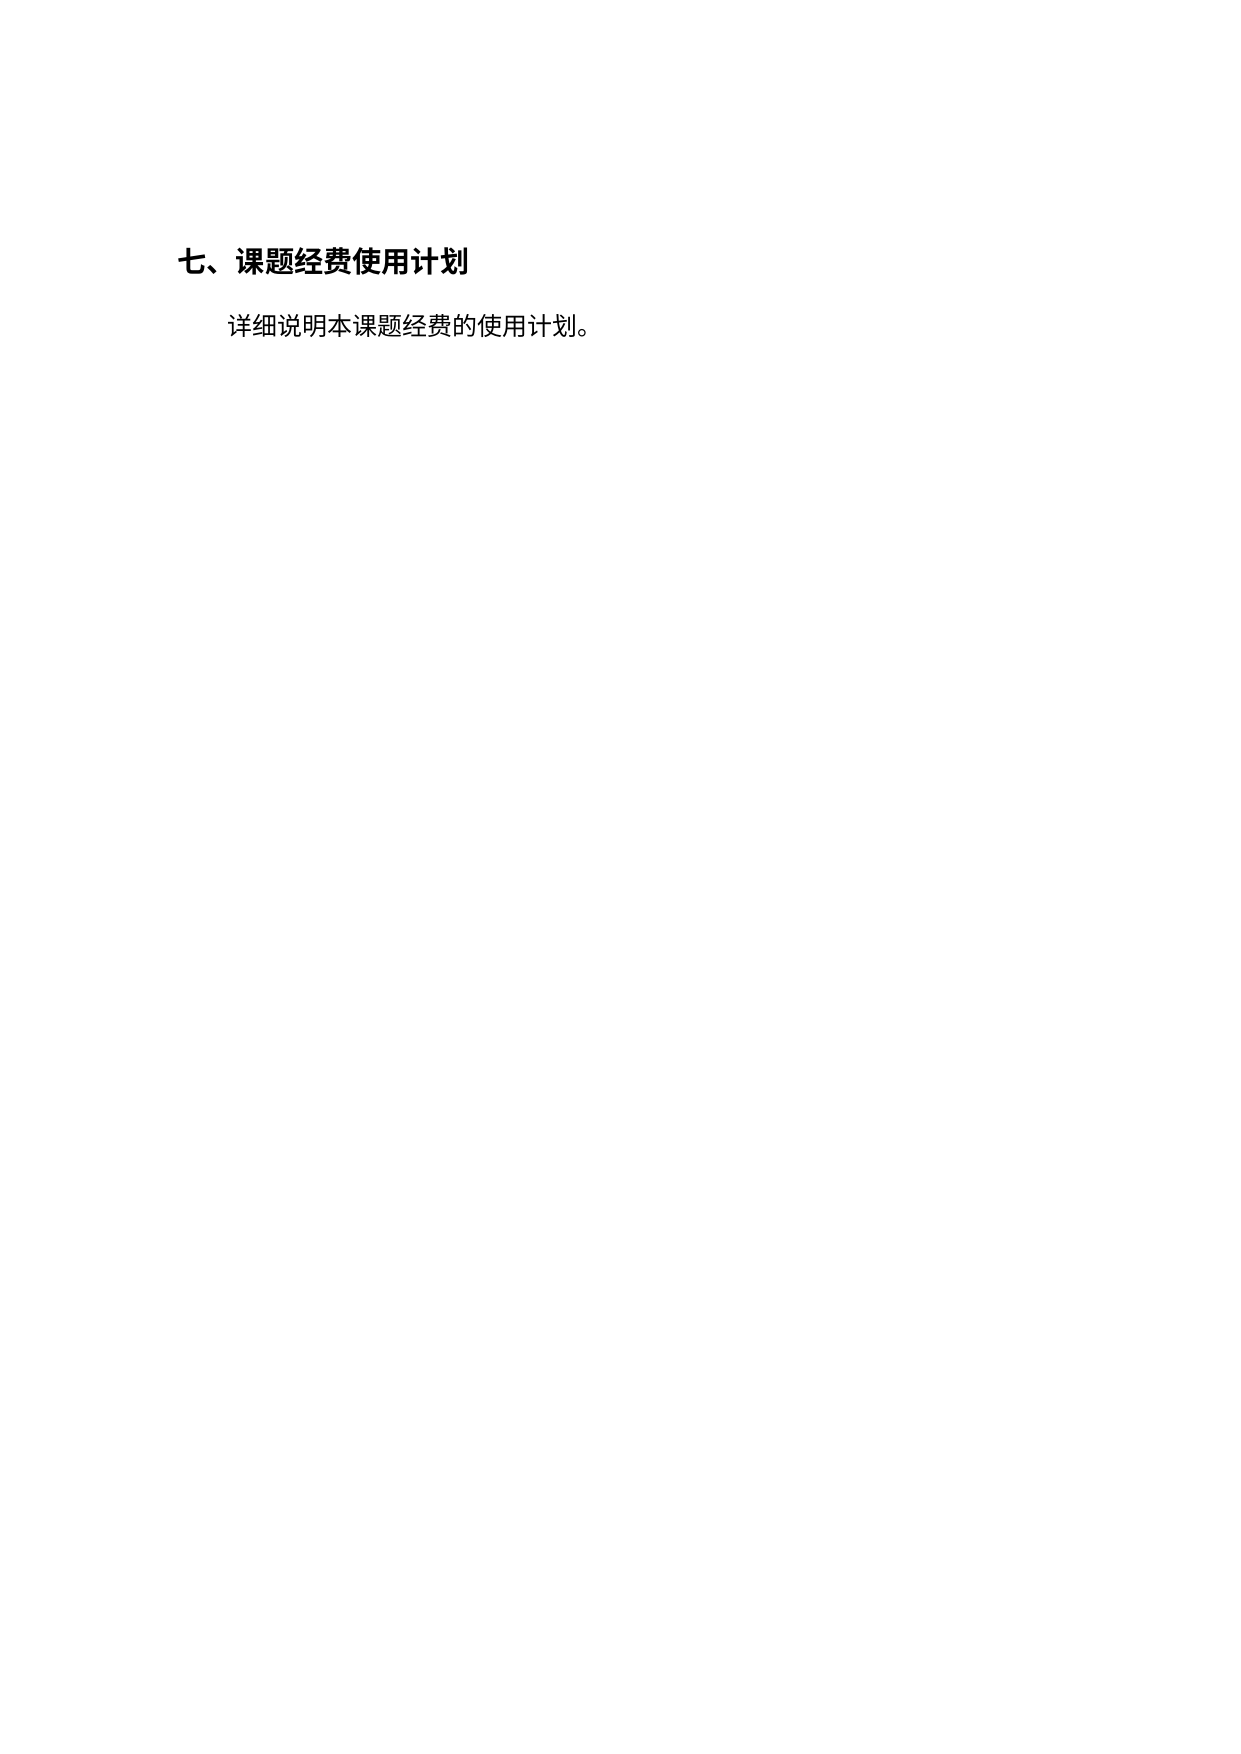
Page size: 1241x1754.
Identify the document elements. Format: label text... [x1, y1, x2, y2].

text 七、课题经费使用计划 [177, 227, 1063, 292]
text 详细说明本课题经费的使用计划。 [177, 292, 1063, 357]
